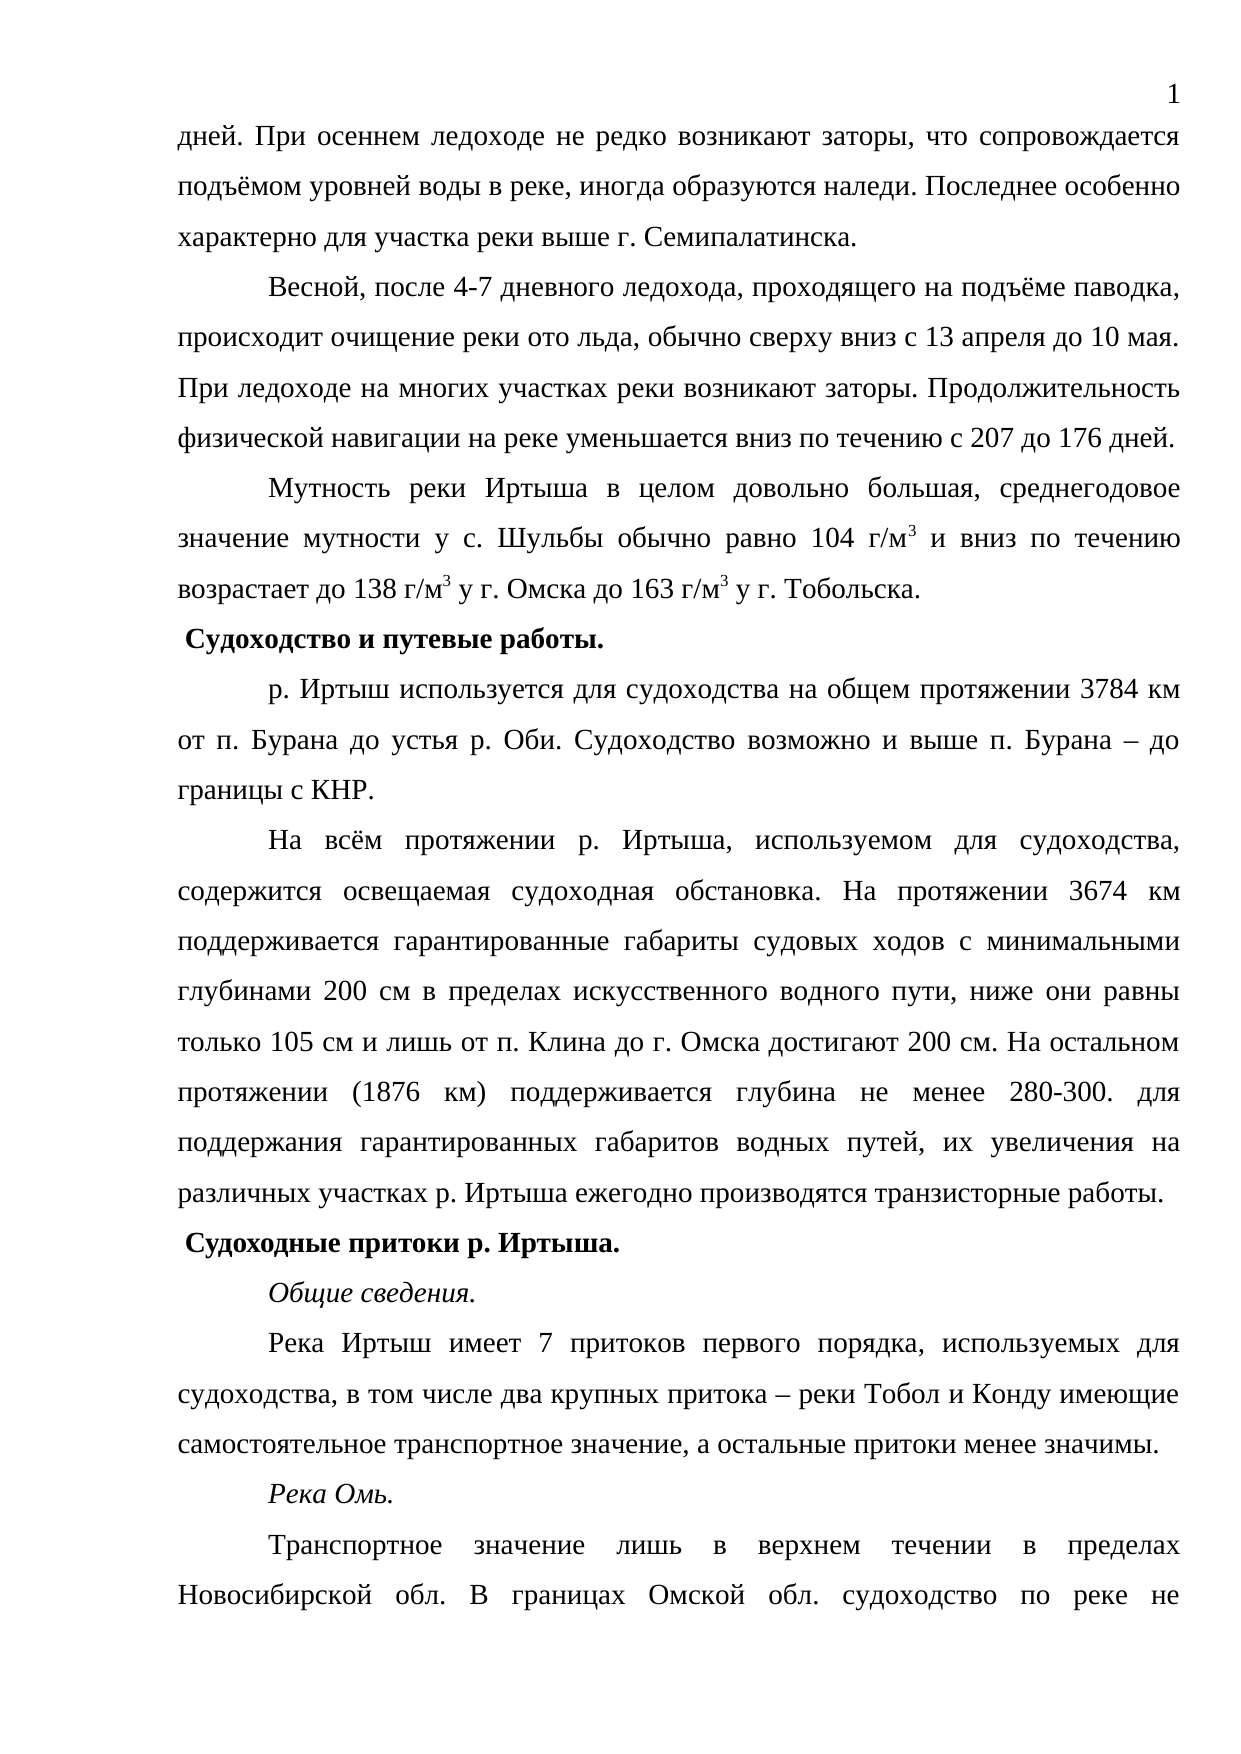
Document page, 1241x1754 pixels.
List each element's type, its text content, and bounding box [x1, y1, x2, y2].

subtitle Судоходные притоки р. Иртыша. [177, 1225, 1181, 1258]
text Весной, после 4-7 дневного ледохода, проходящего на подъёме паводка, происходит очищение реки ото льда, обычно сверху вниз с 13 апреля до 10 мая. При ледоходе на многих участках реки возникают заторы. Продолжительность физической навигации на реке уменьшается вниз по течению с 207 до 176 дней. [177, 269, 1181, 453]
subtitle Судоходство и путевые работы. [177, 621, 1181, 655]
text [177, 1527, 1181, 1611]
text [177, 118, 1181, 252]
text Река Иртыш имеет 7 притоков первого порядка, используемых для судоходства, в том числе два крупных притока – реки Тобол и Конду имеющие самостоятельное транспортное значение, а остальные притоки менее значимы. [177, 1326, 1181, 1460]
text Мутность реки Иртыша в целом довольно большая, среднегодовое значение мутности у с. Шульбы обычно равно 104 г/м3 и вниз по течению возрастает до 138 г/м3 у г. Омска до 163 г/м3 у г. Тобольска. [177, 470, 1181, 604]
text Общие сведения. [177, 1275, 1181, 1309]
text р. Иртыш используется для судоходства на общем протяжении 3784 км от п. Бурана до устья р. Оби. Судоходство возможно и выше п. Бурана – до границы с КНР. [177, 672, 1181, 806]
text На всём протяжении р. Иртыша, используемом для судоходства, содержится освещаемая судоходная обстановка. На протяжении 3674 км поддерживается гарантированные габариты судовых ходов с минимальными глубинами 200 см в пределах искусственного водного пути, ниже они равны только 105 см и лишь от п. Клина до г. Омска достигают 200 см. На остальном протяжении (1876 км) поддерживается глубина не менее 280-300. для поддержания гарантированных габаритов водных путей, их увеличения на различных участках р. Иртыша ежегодно производятся транзисторные работы. [177, 822, 1181, 1208]
text Река Омь. [177, 1477, 1181, 1510]
